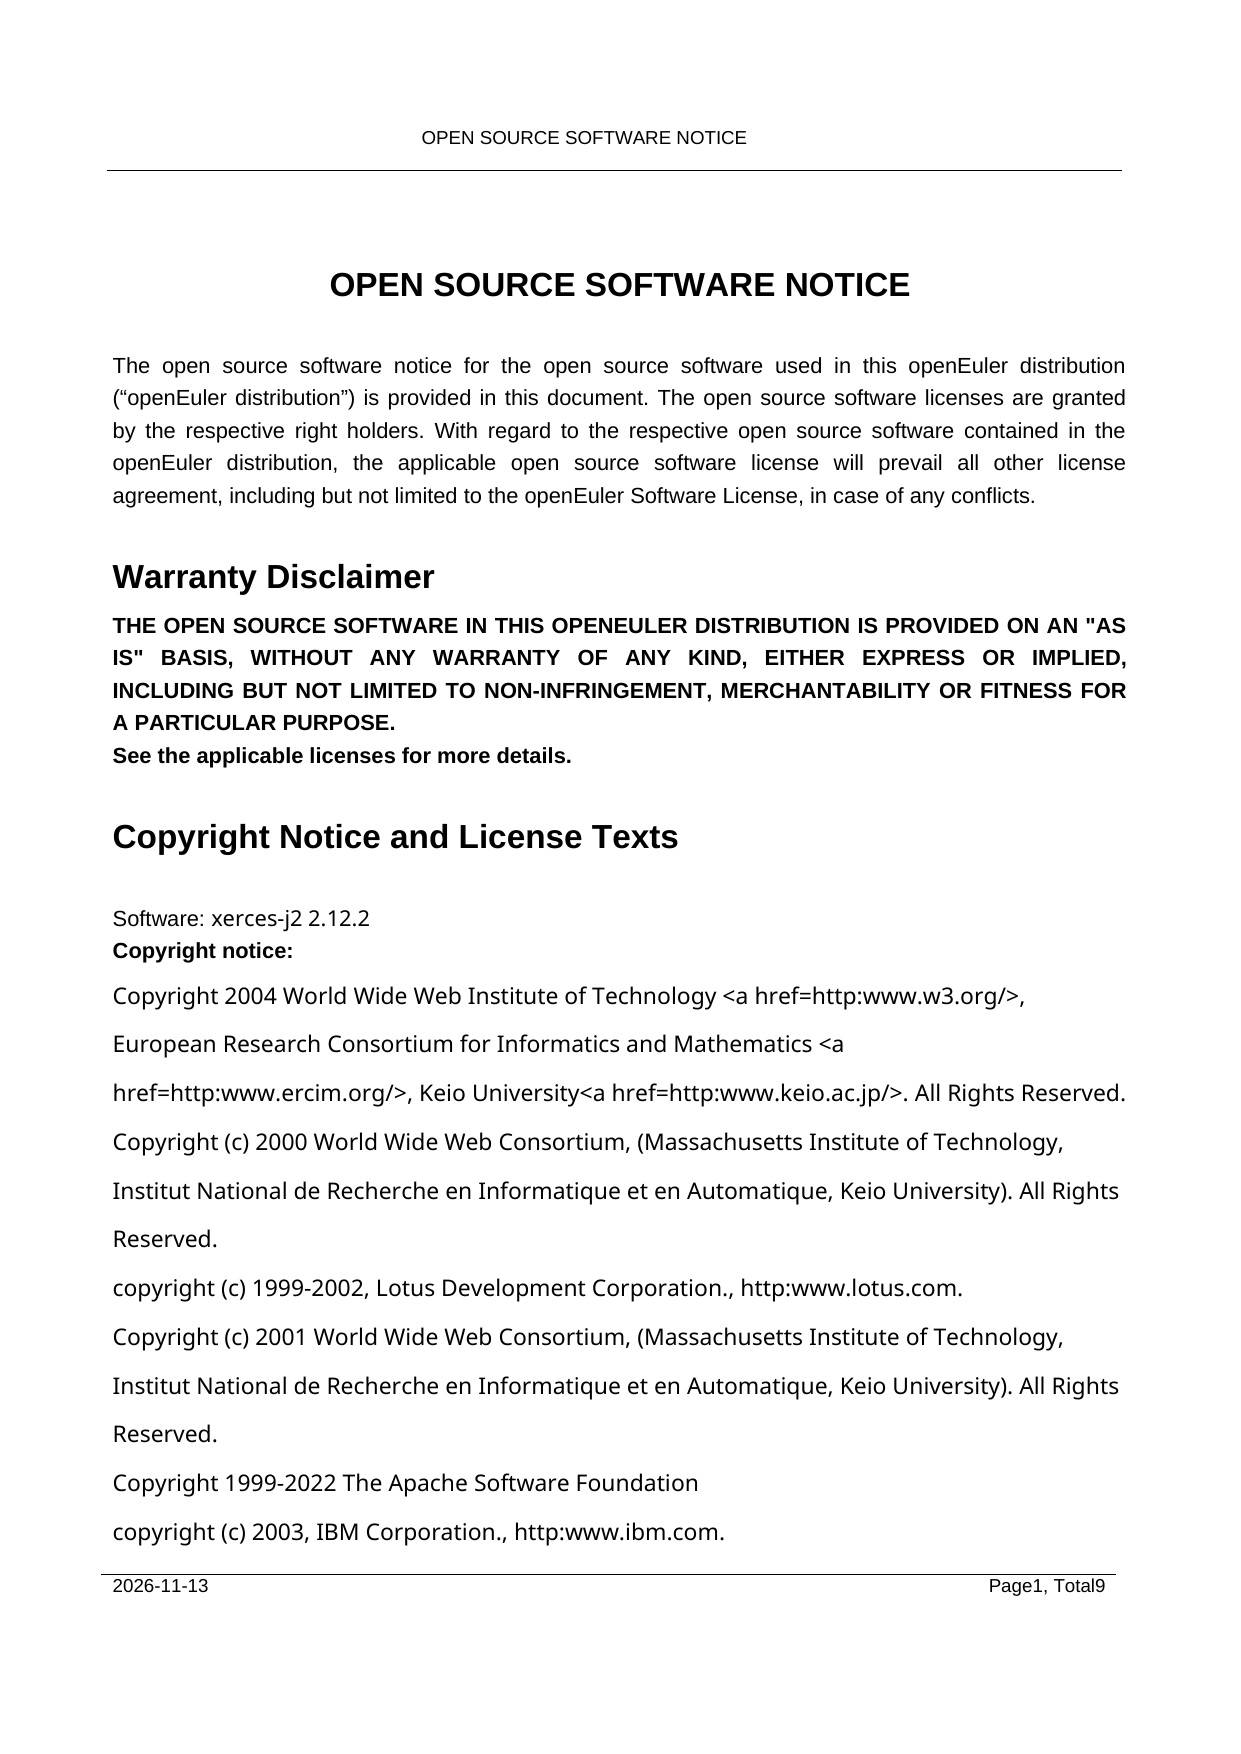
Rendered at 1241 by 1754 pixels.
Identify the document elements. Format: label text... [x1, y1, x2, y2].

text OPEN SOURCE SOFTWARE NOTICE [112, 251, 1128, 316]
text The open source software notice for the open source software used in this openEuler distribution (“openEuler distribution”) is provided in this document. The open source software licenses are granted by the respective right holders. With regard to the respective open source software contained in the openEuler distribution, the applicable open source software license will prevail all other license agreement, including but not limited to the openEuler Software License, in case of any conflicts. [112, 349, 1128, 511]
text Software: xerces-j2 2.12.2 [112, 901, 1128, 934]
text THE OPEN SOURCE SOFTWARE IN THIS OPENEULER DISTRIBUTION IS PROVIDED ON AN "AS IS" BASIS, WITHOUT ANY WARRANTY OF ANY KIND, EITHER EXPRESS OR IMPLIED, INCLUDING BUT NOT LIMITED TO NON-INFRINGEMENT, MERCHANTABILITY OR FITNESS FOR A PARTICULAR PURPOSE. See the applicable licenses for more details. [112, 609, 1128, 771]
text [112, 979, 1128, 1548]
text Copyright Notice and License Texts [112, 804, 1128, 869]
text Copyright notice: [112, 934, 1128, 966]
text Warranty Disclaimer [112, 544, 1128, 609]
